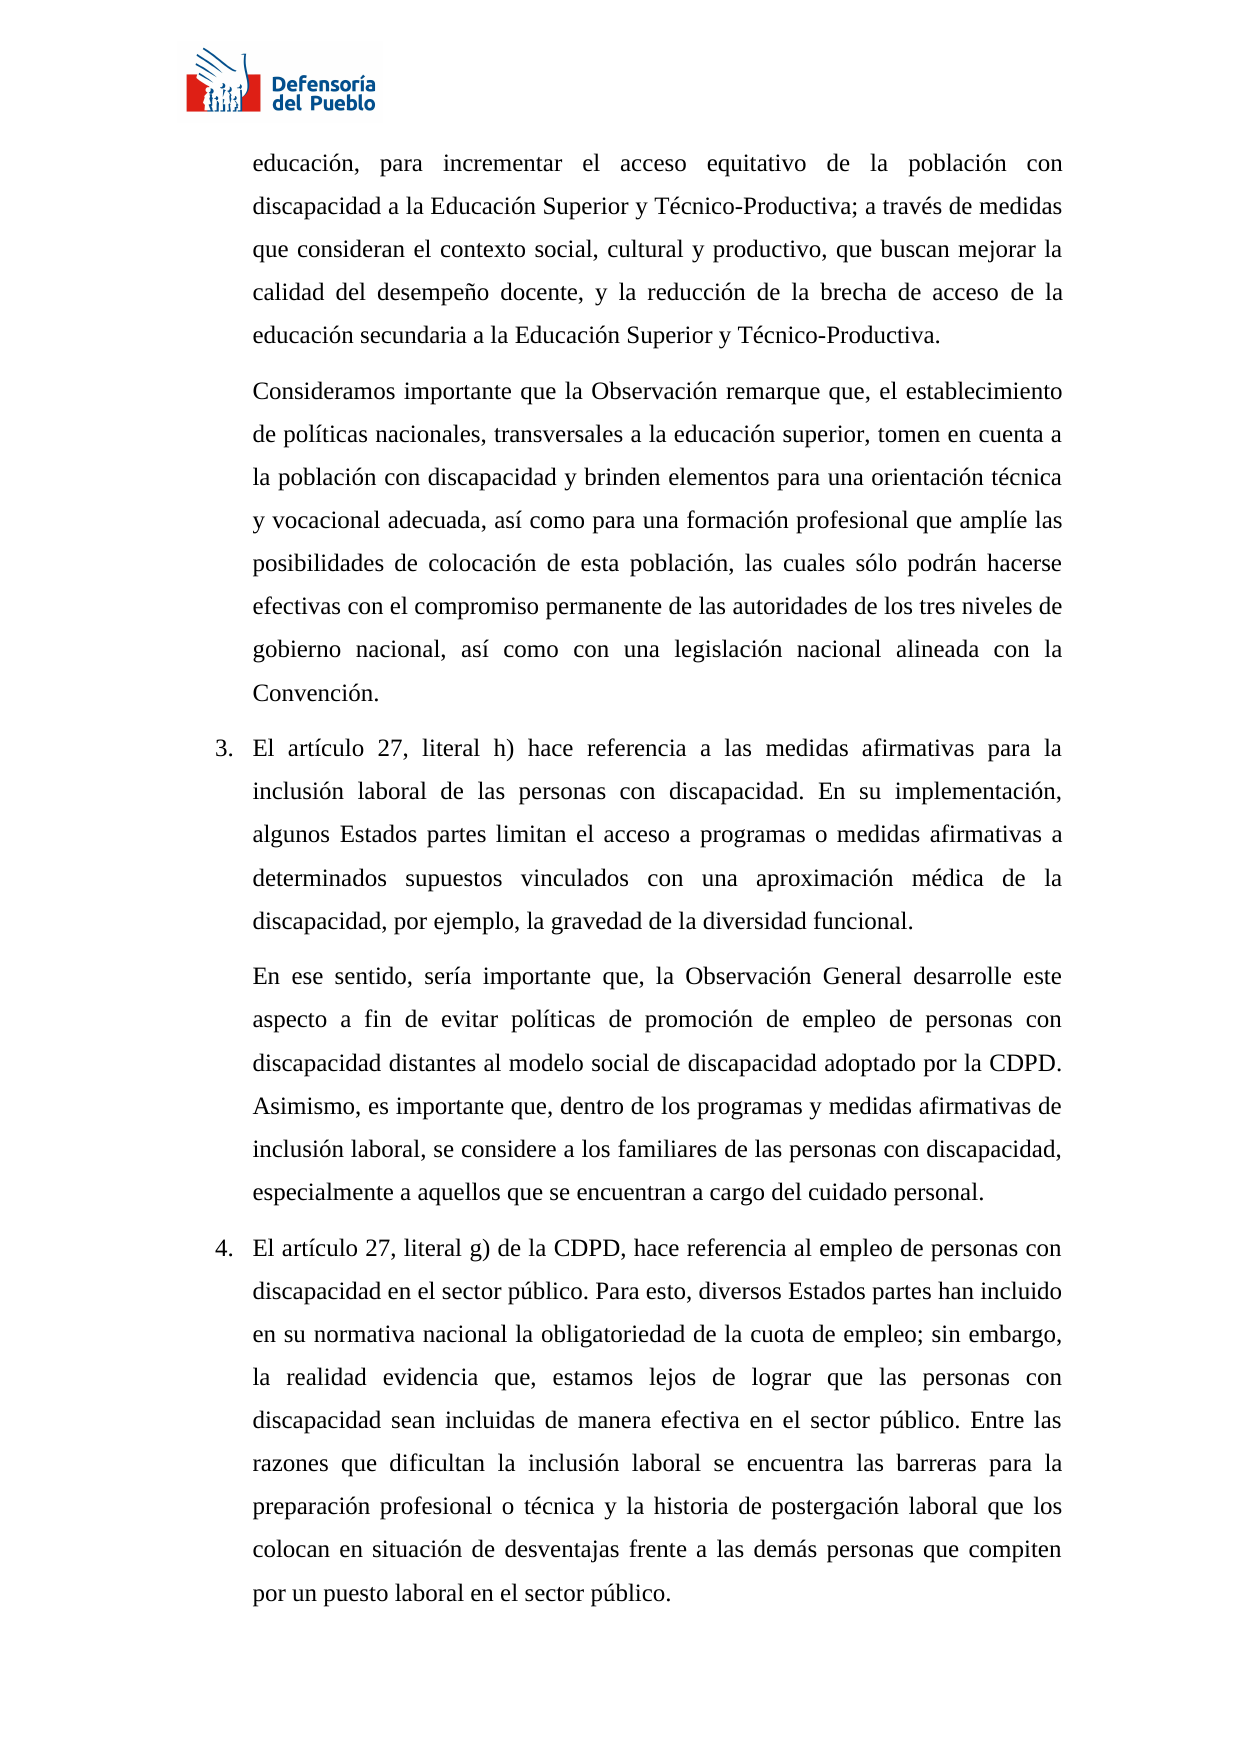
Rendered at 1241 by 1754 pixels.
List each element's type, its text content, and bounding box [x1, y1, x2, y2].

picture [177, 41, 384, 123]
list Consideramos importante que la Observación remarque que, el establecimiento de políticas nacionales, transversales a la educación superior, tomen en cuenta a la población con discapacidad y brinden elementos para una orientación técnica y vocacional adecuada, así como para una formación profesional que amplíe las posibilidades de colocación de esta población, las cuales sólo podrán hacerse efectivas con el compromiso permanente de las autoridades de los tres niveles de gobierno nacional, así como con una legislación nacional alineada con la Convención. [252, 376, 1063, 706]
list En ese sentido, sería importante que, la Observación General desarrolle este aspecto a fin de evitar políticas de promoción de empleo de personas con discapacidad distantes al modelo social de discapacidad adoptado por la CDPD. Asimismo, es importante que, dentro de los programas y medidas afirmativas de inclusión laboral, se considere a los familiares de las personas con discapacidad, especialmente a aquellos que se encuentran a cargo del cuidado personal. [252, 961, 1063, 1206]
list El artículo 27, literal h) hace referencia a las medidas afirmativas para la inclusión laboral de las personas con discapacidad. En su implementación, algunos Estados partes limitan el acceso a programas o medidas afirmativas a determinados supuestos vinculados con una aproximación médica de la discapacidad, por ejemplo, la gravedad de la diversidad funcional. [215, 733, 1063, 934]
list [252, 148, 1063, 349]
list El artículo 27, literal g) de la CDPD, hace referencia al empleo de personas con discapacidad en el sector público. Para esto, diversos Estados partes han incluido en su normativa nacional la obligatoriedad de la cuota de empleo; sin embargo, la realidad evidencia que, estamos lejos de lograr que las personas con discapacidad sean incluidas de manera efectiva en el sector público. Entre las razones que dificultan la inclusión laboral se encuentra las barreras para la preparación profesional o técnica y la historia de postergación laboral que los colocan en situación de desventajas frente a las demás personas que compiten por un puesto laboral en el sector público. [215, 1233, 1063, 1606]
